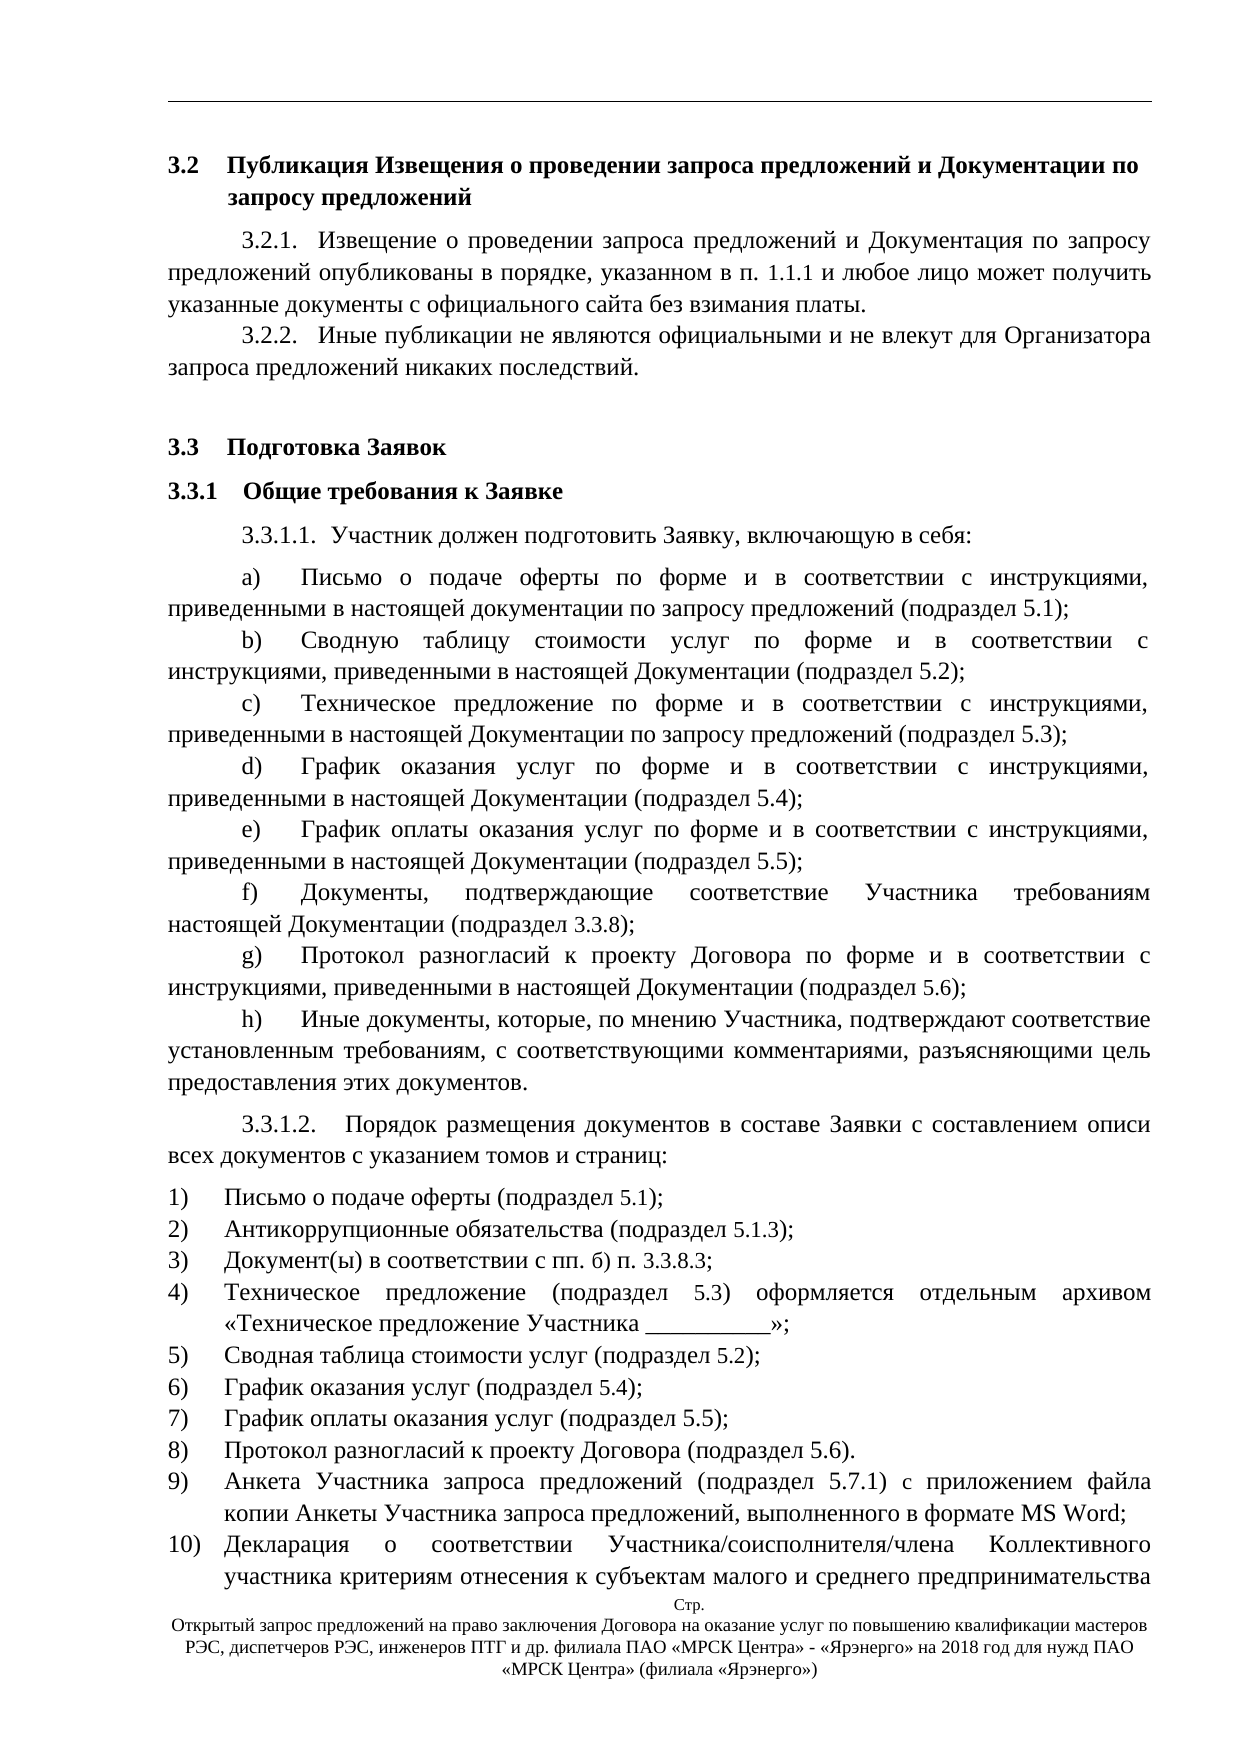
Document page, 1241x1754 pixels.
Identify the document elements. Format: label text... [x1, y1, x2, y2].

list Протокол разногласий к проекту Договора по форме и в соответствии с инструкциями, приведенными в настоящей Документации (подраздел 5.6); [168, 941, 1151, 1001]
subtitle Общие требования к Заявке [168, 476, 1152, 504]
list График оказания услуг по форме и в соответствии с инструкциями, приведенными в настоящей Документации (подраздел 5.4); [168, 751, 1149, 811]
list Документы, подтверждающие соответствие Участника требованиям настоящей Документации (подраздел 3.3.8); [168, 877, 1151, 938]
list Техническое предложение по форме и в соответствии с инструкциями, приведенными в настоящей Документации по запросу предложений (подраздел 5.3); [168, 688, 1148, 748]
list Письмо о подаче оферты (подраздел 5.1); [168, 1182, 1152, 1211]
list Извещение о проведении запроса предложений и Документация по запросу предложений опубликованы в порядке, указанном в п. 1.1.1 и любое лицо может получить указанные документы с официального сайта без взимания платы. [168, 226, 1152, 317]
list Сводную таблицу стоимости услуг по форме и в соответствии с инструкциями, приведенными в настоящей Документации (подраздел 5.2); [168, 625, 1148, 685]
list Анкета Участника запроса предложений (подраздел 5.7.1) с приложением файла копии Анкеты Участника запроса предложений, выполненного в формате MS Word; [168, 1466, 1152, 1527]
list Иные публикации не являются официальными и не влекут для Организатора запроса предложений никаких последствий. [168, 320, 1152, 381]
subtitle Подготовка Заявок [168, 432, 1152, 460]
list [168, 1529, 1152, 1590]
list График оплаты оказания услуг (подраздел 5.5); [168, 1403, 1152, 1432]
list Иные документы, которые, по мнению Участника, подтверждают соответствие установленным требованиям, с соответствующими комментариями, разъясняющими цель предоставления этих документов. [168, 1004, 1152, 1096]
list Антикоррупционные обязательства (подраздел 5.1.3); [168, 1214, 1152, 1243]
list Сводная таблица стоимости услуг (подраздел 5.2); [168, 1340, 1152, 1369]
list Письмо о подаче оферты по форме и в соответствии с инструкциями, приведенными в настоящей документации по запросу предложений (подраздел 5.1); [168, 562, 1148, 622]
list График оказания услуг (подраздел 5.4); [168, 1372, 1152, 1400]
list Участник должен подготовить Заявку, включающую в себя: [168, 520, 1152, 548]
list Документ(ы) в соответствии с пп. б) п. 3.3.8.3; [168, 1245, 1152, 1274]
list Порядок размещения документов в составе Заявки с составлением описи всех документов с указанием томов и страниц: [168, 1109, 1152, 1169]
subtitle Публикация Извещения о проведении запроса предложений и Документации по запросу предложений [168, 150, 1152, 210]
list Техническое предложение (подраздел 5.3) оформляется отдельным архивом «Техническое предложение Участника __________»; [168, 1277, 1152, 1337]
list График оплаты оказания услуг по форме и в соответствии с инструкциями, приведенными в настоящей Документации (подраздел 5.5); [168, 814, 1149, 874]
list Протокол разногласий к проекту Договора (подраздел 5.6). [168, 1435, 1152, 1463]
